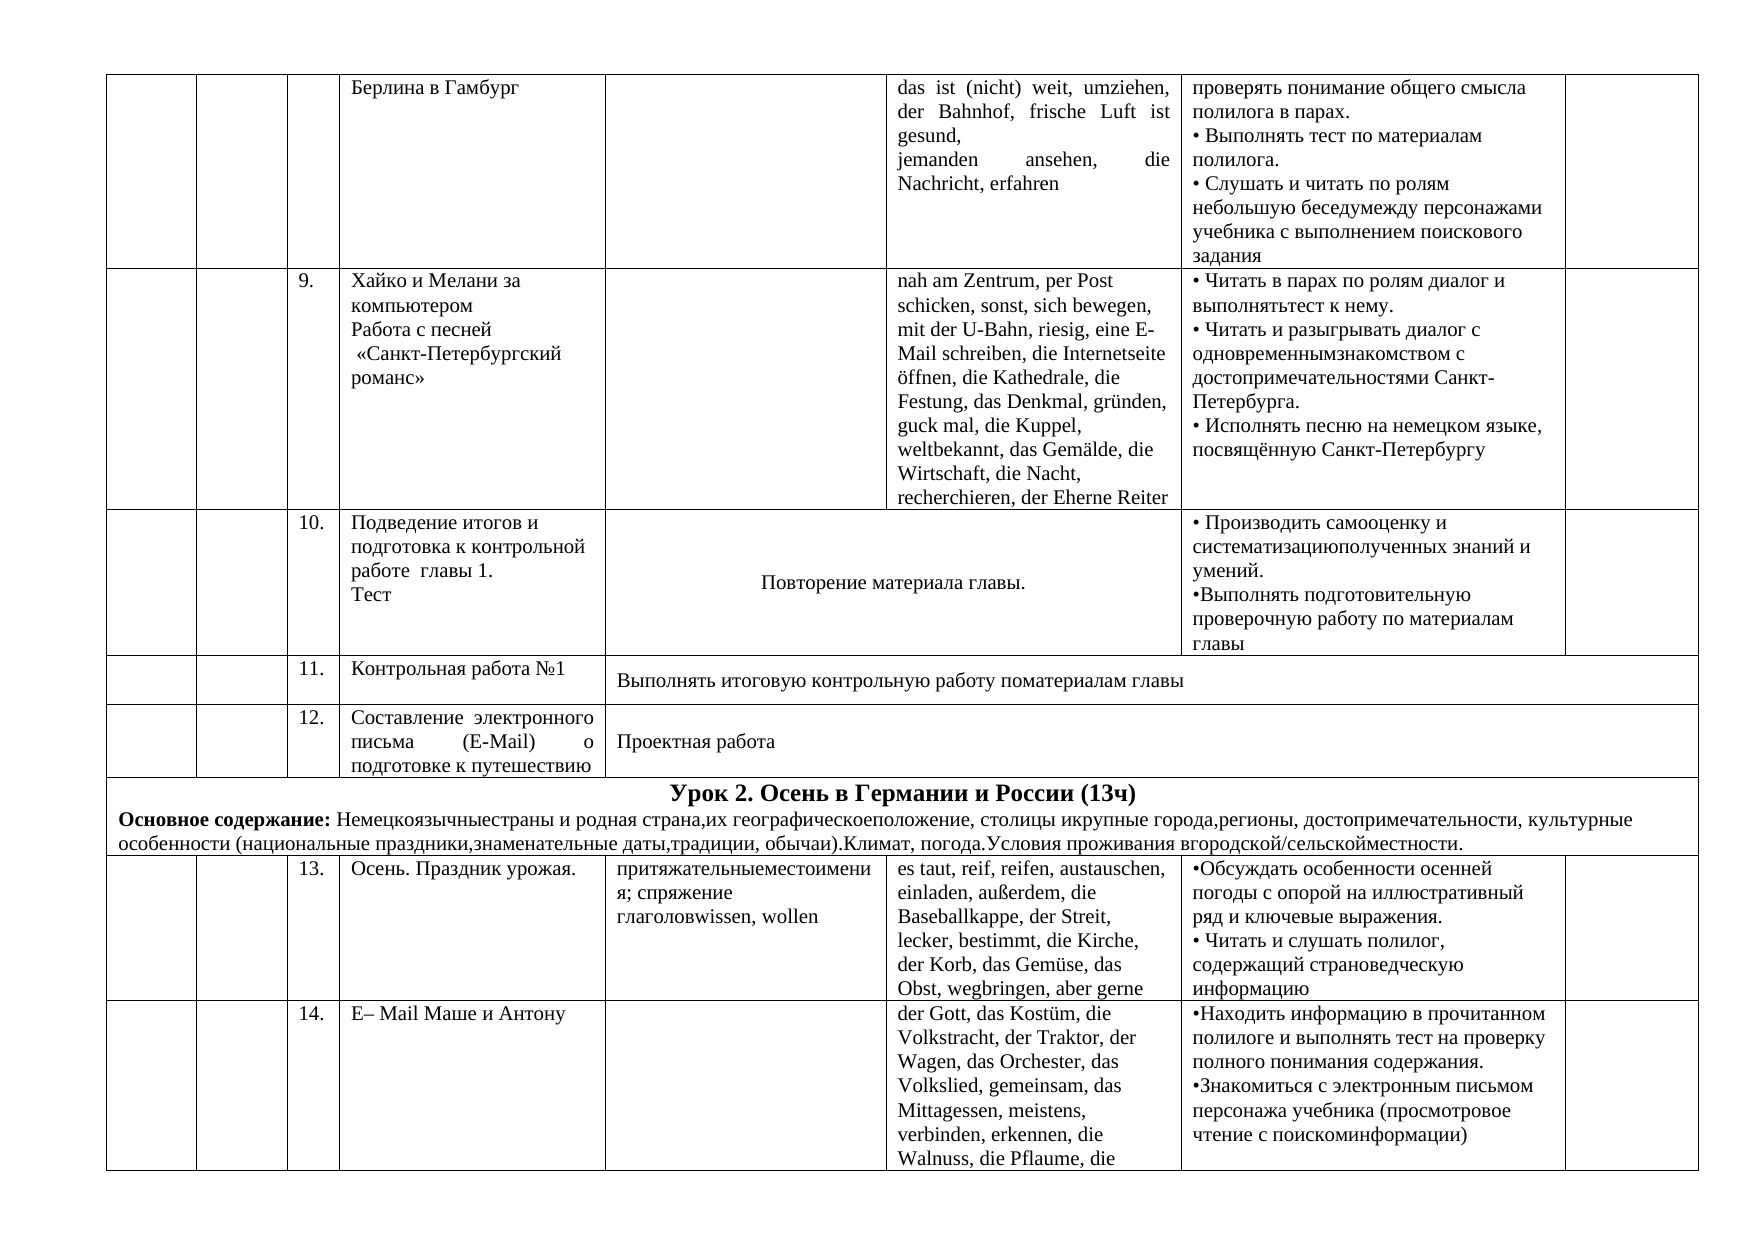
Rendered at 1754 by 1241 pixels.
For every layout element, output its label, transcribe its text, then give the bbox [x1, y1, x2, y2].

table_cell [606, 75, 886, 267]
table_cell [197, 75, 287, 267]
table_cell Хайко и Мелани за компьютером Работа с песней «Санкт-Петербургский романс» [340, 269, 605, 509]
table_cell Выполнять итоговую контрольную работу поматериалам главы [606, 656, 1698, 704]
table_cell 14. [288, 1001, 339, 1170]
table_cell [107, 510, 196, 654]
table_cell [606, 269, 886, 509]
table_cell притяжательныеместоимения; спряжение глаголовwissen, wollen [606, 856, 886, 1000]
table_cell es taut, reif, reifen, austauschen, einladen, außerdem, die Baseballkappe, der Streit, lecker, bestimmt, die Kirche, der Korb, das Gemüse, das Obst, wegbringen, aber gerne [887, 856, 1181, 1000]
table_cell [107, 269, 196, 509]
table_cell [197, 705, 287, 777]
table_cell Составление электронного письма (E-Mail) о подготовке к путешествию [340, 705, 605, 777]
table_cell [887, 1001, 1181, 1170]
table_cell [1566, 269, 1698, 509]
table_cell 13. [288, 856, 339, 1000]
table_cell • Производить самооценку и систематизациюполученных знаний и умений. •Выполнять подготовительную проверочную работу по материалам главы [1182, 510, 1565, 654]
table_cell Контрольная работа №1 [340, 656, 605, 704]
table_cell Подведение итогов и подготовка к контрольной работе главы 1. Тест [340, 510, 605, 654]
table_cell [107, 705, 196, 777]
table_cell [1566, 1001, 1698, 1170]
table_cell [107, 856, 196, 1000]
table_cell Повторение материала главы. [606, 510, 1181, 654]
table_cell [197, 656, 287, 704]
table_cell Урок 2. Осень в Германии и России (13ч) Основное содержание: Немецкоязычныестраны и родная страна,их географическоеположение, столицы икрупные города,регионы, достопримечательности, культурные особенности (национальные праздники,знаменательные даты,традиции, обычаи).Климат, погода.Условия проживания вгородской/сельскойместности. [107, 778, 1698, 855]
table_cell nah am Zentrum, per Post schicken, sonst, sich bewegen, mit der U-Bahn, riesig, eine E-Mail schreiben, die Internetseite öffnen, die Kathedrale, die Festung, das Denkmal, gründen, guck mal, die Kuppel, weltbekannt, das Gemälde, die Wirtschaft, die Nacht, recherchieren, der Eherne Reiter [887, 269, 1181, 509]
table_cell 12. [288, 705, 339, 777]
table_cell 10. [288, 510, 339, 654]
table_cell 9. [288, 269, 339, 509]
table_cell [197, 269, 287, 509]
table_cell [1182, 75, 1565, 267]
table_cell [197, 510, 287, 654]
table_cell •Обсуждать особенности осенней погоды с опорой на иллюстративный ряд и ключевые выражения. • Читать и слушать полилог, содержащий страноведческую информацию [1182, 856, 1565, 1000]
table_cell 8. [288, 75, 339, 267]
table_cell Проектная работа [606, 705, 1698, 777]
table_cell [1566, 75, 1698, 267]
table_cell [887, 75, 1181, 267]
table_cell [340, 75, 605, 267]
table_cell [107, 656, 196, 704]
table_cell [340, 1001, 605, 1170]
table_cell [1566, 510, 1698, 654]
table_cell [1566, 856, 1698, 1000]
table_cell 11. [288, 656, 339, 704]
table_cell [107, 1001, 196, 1170]
table_cell [606, 1001, 886, 1170]
table_cell [197, 1001, 287, 1170]
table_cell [1182, 1001, 1565, 1170]
table_cell Осень. Праздник урожая. [340, 856, 605, 1000]
table_cell [107, 75, 196, 267]
table_cell [197, 856, 287, 1000]
table_cell • Читать в парах по ролям диалог и выполнятьтест к нему. • Читать и разыгрывать диалог с одновременнымзнакомством с достопримечательностями Санкт- Петербурга. • Исполнять песню на немецком языке, посвящённую Санкт-Петербургу [1182, 269, 1565, 509]
